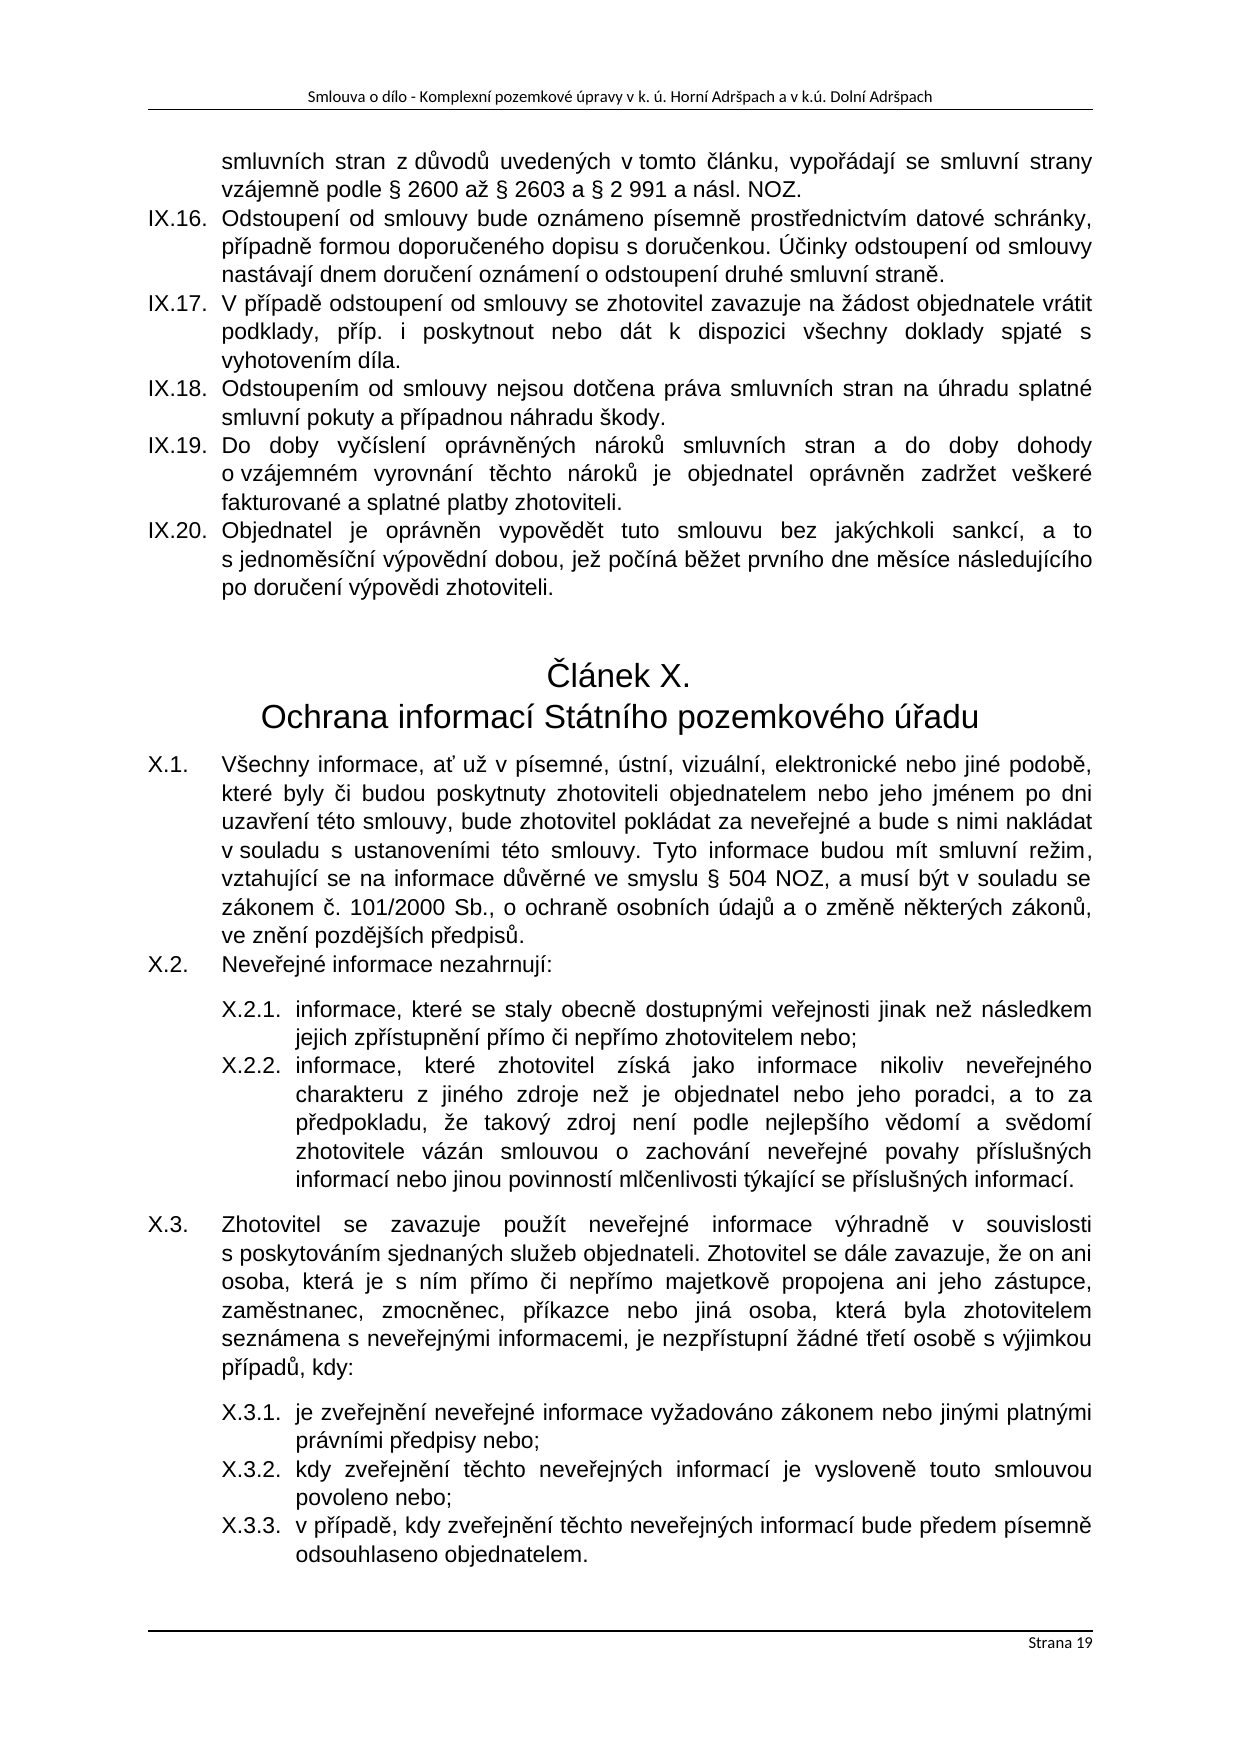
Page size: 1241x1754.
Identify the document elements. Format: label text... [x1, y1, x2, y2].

text informace, které zhotovitel získá jako informace nikoliv neveřejného charakteru z jiného zdroje než je objednatel nebo jeho poradci, a to za předpokladu, že takový zdroj není podle nejlepšího vědomí a svědomí zhotovitele vázán smlouvou o zachování neveřejné povahy příslušných informací nebo jinou povinností mlčenlivosti týkající se příslušných informací. [221, 1052, 1093, 1193]
text kdy zveřejnění těchto neveřejných informací je vysloveně touto smlouvou povoleno nebo; [221, 1456, 1093, 1510]
list Všechny informace, ať už v písemné, ústní, vizuální, elektronické nebo jiné podobě, které byly či budou poskytnuty zhotoviteli objednatelem nebo jeho jménem po dni uzavření této smlouvy, bude zhotovitel pokládat za neveřejné a bude s nimi nakládat v souladu s ustanoveními této smlouvy. Tyto informace budou mít smluvní režim, vztahující se na informace důvěrné ve smyslu § 504 NOZ, a musí být v souladu se zákonem č. 101/2000 Sb., o ochraně osobních údajů a o změně některých zákonů, ve znění pozdějších předpisů. [148, 751, 1093, 948]
list Odstoupením od smlouvy nejsou dotčena práva smluvních stran na úhradu splatné smluvní pokuty a případnou náhradu škody. [148, 375, 1093, 430]
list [148, 148, 1093, 202]
list Do doby vyčíslení oprávněných nároků smluvních stran a do doby dohody o vzájemném vyrovnání těchto nároků je objednatel oprávněn zadržet veškeré fakturované a splatné platby zhotoviteli. [148, 432, 1093, 515]
list Neveřejné informace nezahrnují: [148, 951, 1093, 977]
text v případě, kdy zveřejnění těchto neveřejných informací bude předem písemně odsouhlaseno objednatelem. [221, 1512, 1093, 1567]
list V případě odstoupení od smlouvy se zhotovitel zavazuje na žádost objednatele vrátit podklady, příp. i poskytnout nebo dát k dispozici všechny doklady spjaté s vyhotovením díla. [148, 290, 1093, 373]
text informace, které se staly obecně dostupnými veřejnosti jinak než následkem jejich zpřístupnění přímo či nepřímo zhotovitelem nebo; [221, 996, 1093, 1050]
text je zveřejnění neveřejné informace vyžadováno zákonem nebo jinými platnými právními předpisy nebo; [221, 1399, 1093, 1453]
subtitle Ochrana informací Státního pozemkového úřadu [148, 656, 1093, 736]
list Zhotovitel se zavazuje použít neveřejné informace výhradně v souvislosti s poskytováním sjednaných služeb objednateli. Zhotovitel se dále zavazuje, že on ani osoba, která je s ním přímo či nepřímo majetkově propojena ani jeho zástupce, zaměstnanec, zmocněnec, příkazce nebo jiná osoba, která byla zhotovitelem seznámena s neveřejnými informacemi, je nezpřístupní žádné třetí osobě s výjimkou případů, kdy: [148, 1211, 1093, 1380]
list Objednatel je oprávněn vypovědět tuto smlouvu bez jakýchkoli sankcí, a to s jednoměsíční výpovědní dobou, jež počíná běžet prvního dne měsíce následujícího po doručení výpovědi zhotoviteli. [148, 517, 1093, 601]
list Odstoupení od smlouvy bude oznámeno písemně prostřednictvím datové schránky, případně formou doporučeného dopisu s doručenkou. Účinky odstoupení od smlouvy nastávají dnem doručení oznámení o odstoupení druhé smluvní straně. [148, 204, 1093, 288]
